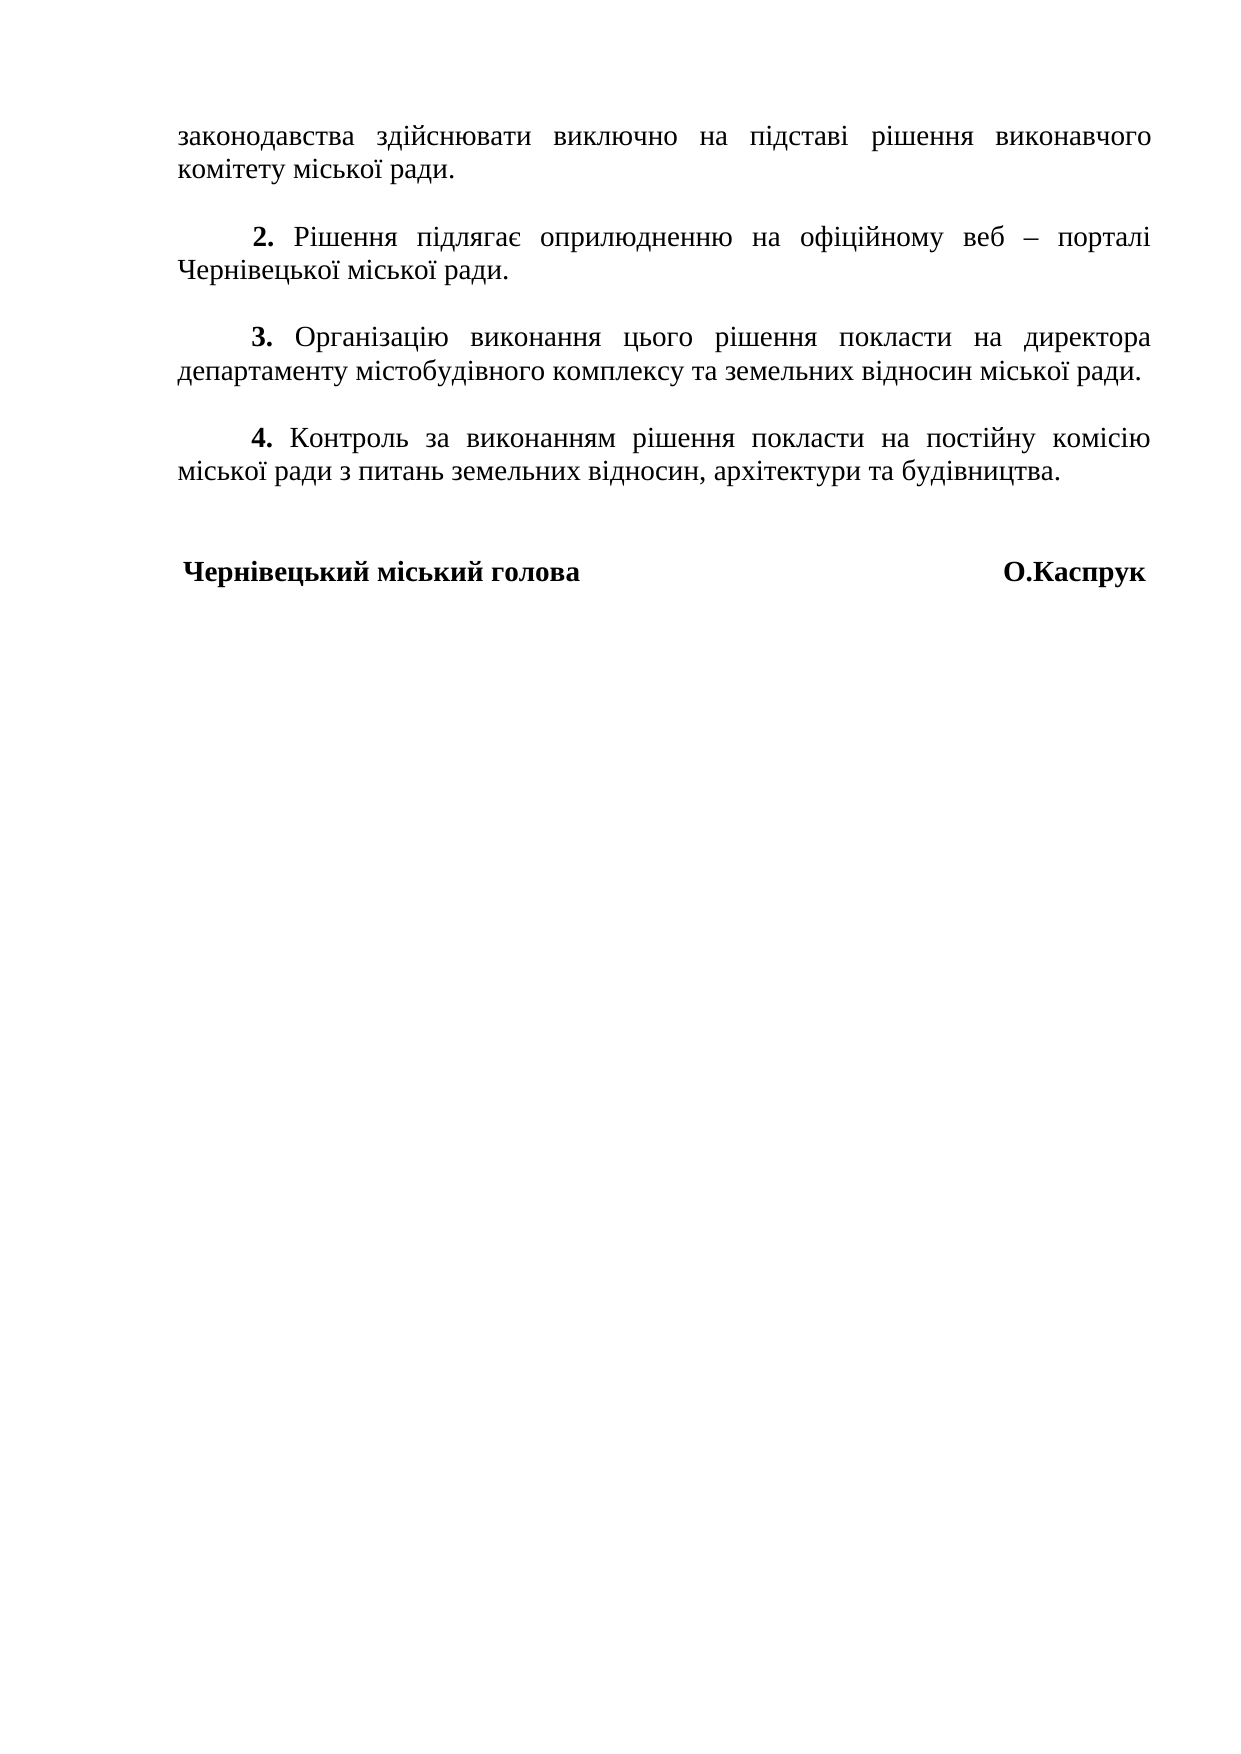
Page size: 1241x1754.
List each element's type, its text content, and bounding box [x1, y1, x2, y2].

text 2. Рішення підлягає оприлюдненню на офіційному веб – порталі Чернівецької міської ради. [177, 219, 1152, 286]
text 3. Організацію виконання цього рішення покласти на директора департаменту містобудівного комплексу та земельних відносин міської ради. [177, 319, 1152, 386]
text Чернівецький міський голова О.Каспрук [177, 554, 1152, 588]
text 4. Контроль за виконанням рішення покласти на постійну комісію міської ради з питань земельних відносин, архітектури та будівництва. [177, 420, 1152, 487]
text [177, 118, 1152, 185]
